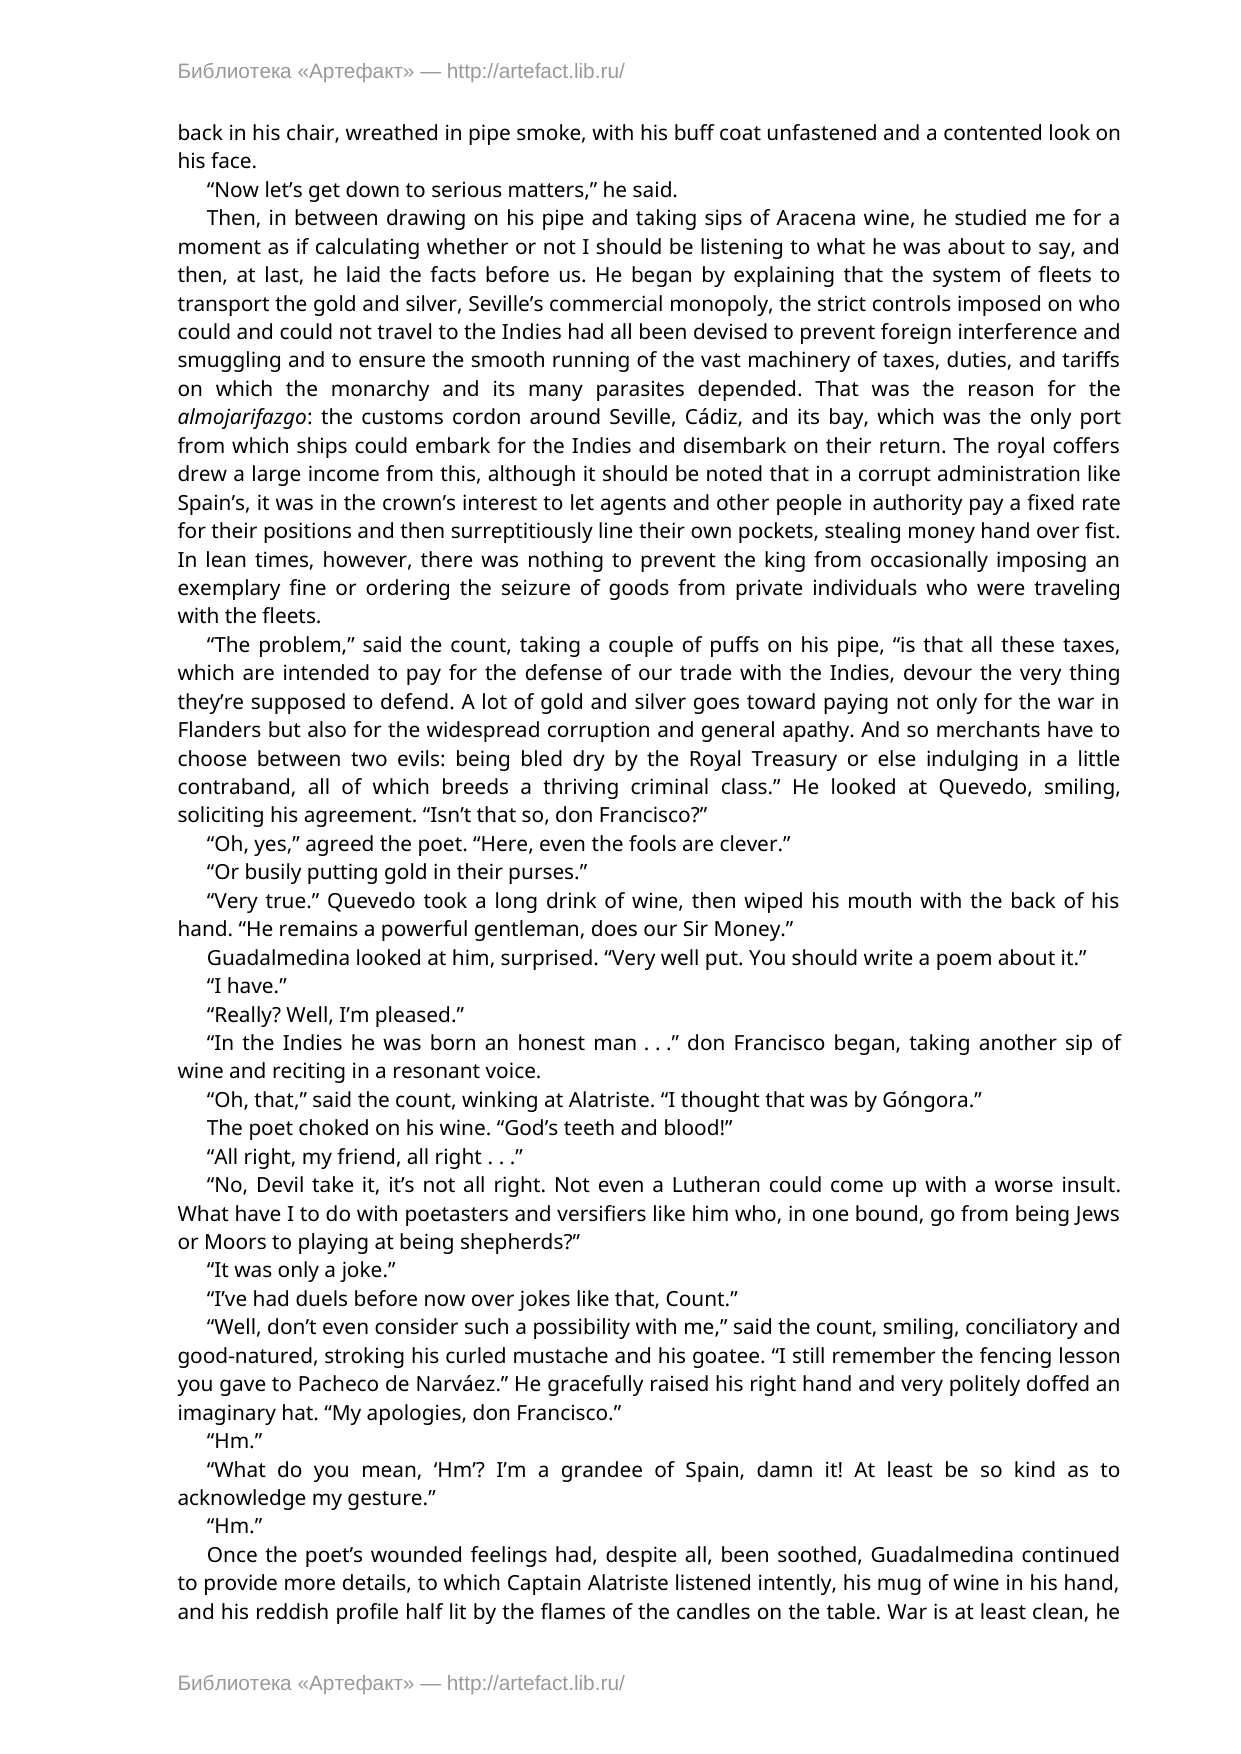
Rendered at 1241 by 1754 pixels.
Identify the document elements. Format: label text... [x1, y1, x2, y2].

text “Hm.” [177, 1512, 1122, 1540]
text “In the Indies he was born an honest man . . .” don Francisco began, taking another sip of wine and reciting in a resonant voice. [177, 1028, 1122, 1085]
text “Really? Well, I’m pleased.” [177, 1000, 1122, 1028]
text “What do you mean, ‘Hm’? I’m a grandee of Spain, damn it! At least be so kind as to acknowledge my gesture.” [177, 1455, 1122, 1512]
text “The problem,” said the count, taking a couple of puffs on his pipe, “is that all these taxes, which are intended to pay for the defense of our trade with the Indies, devour the very thing they’re supposed to defend. A lot of gold and silver goes toward paying not only for the war in Flanders but also for the widespread corruption and general apathy. And so merchants have to choose between two evils: being bled dry by the Royal Treasury or else indulging in a little contraband, all of which breeds a thriving criminal class.” He looked at Quevedo, smiling, soliciting his agreement. “Isn’t that so, don Francisco?” [177, 630, 1122, 829]
text “I have.” [177, 971, 1122, 1000]
text The poet choked on his wine. “God’s teeth and blood!” [177, 1113, 1122, 1142]
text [177, 1540, 1122, 1625]
text “All right, my friend, all right . . .” [177, 1142, 1122, 1170]
text “Oh, yes,” agreed the poet. “Here, even the fools are clever.” [177, 829, 1122, 857]
text “No, Devil take it, it’s not all right. Not even a Lutheran could come up with a worse insult. What have I to do with poetasters and versifiers like him who, in one bound, go from being Jews or Moors to playing at being shepherds?” [177, 1170, 1122, 1256]
text “Hm.” [177, 1426, 1122, 1455]
text “Very true.” Quevedo took a long drink of wine, then wiped his mouth with the back of his hand. “He remains a powerful gentleman, does our Sir Money.” [177, 886, 1122, 943]
text “It was only a joke.” [177, 1256, 1122, 1284]
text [177, 118, 1122, 175]
text Then, in between drawing on his pipe and taking sips of Aracena wine, he studied me for a moment as if calculating whether or not I should be listening to what he was about to say, and then, at last, he laid the facts before us. He began by explaining that the system of fleets to transport the gold and silver, Seville’s commercial monopoly, the strict controls imposed on who could and could not travel to the Indies had all been devised to prevent foreign interference and smuggling and to ensure the smooth running of the vast machinery of taxes, duties, and tariffs on which the monarchy and its many parasites depended. That was the reason for the almojarifazgo: the customs cordon around Seville, Cádiz, and its bay, which was the only port from which ships could embark for the Indies and disembark on their return. The royal coffers drew a large income from this, although it should be noted that in a corrupt administration like Spain’s, it was in the crown’s interest to let agents and other people in authority pay a fixed rate for their positions and then surreptitiously line their own pockets, stealing money hand over fist. In lean times, however, there was nothing to prevent the king from occasionally imposing an exemplary fine or ordering the seizure of goods from private individuals who were traveling with the fleets. [177, 203, 1122, 630]
text “I’ve had duels before now over jokes like that, Count.” [177, 1284, 1122, 1312]
text “Oh, that,” said the count, winking at Alatriste. “I thought that was by Góngora.” [177, 1085, 1122, 1113]
text “Or busily putting gold in their purses.” [177, 857, 1122, 886]
text “Now let’s get down to serious matters,” he said. [177, 175, 1122, 203]
text “Well, don’t even consider such a possibility with me,” said the count, smiling, conciliatory and good-natured, stroking his curled mustache and his goatee. “I still remember the fencing lesson you gave to Pacheco de Narváez.” He gracefully raised his right hand and very politely doffed an imaginary hat. “My apologies, don Francisco.” [177, 1312, 1122, 1426]
text Guadalmedina looked at him, surprised. “Very well put. You should write a poem about it.” [177, 943, 1122, 971]
